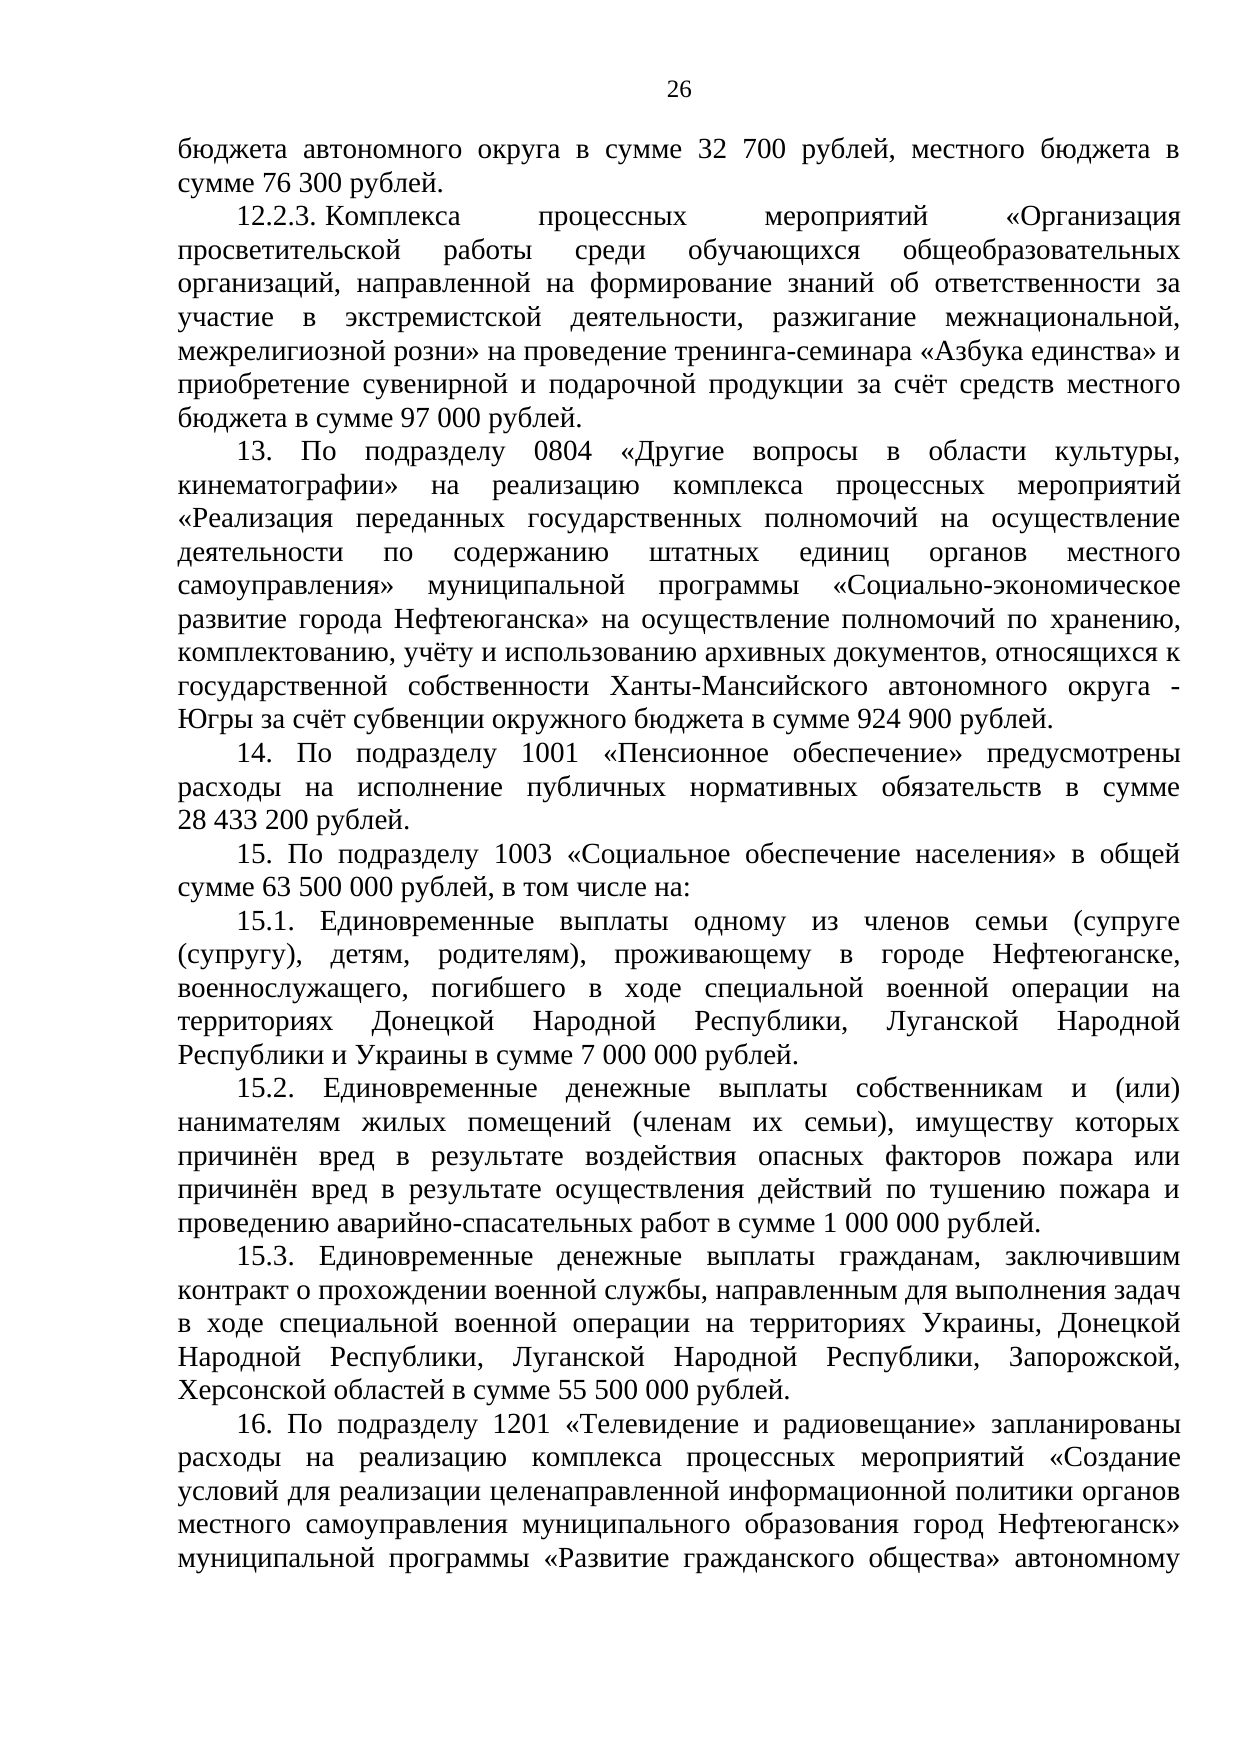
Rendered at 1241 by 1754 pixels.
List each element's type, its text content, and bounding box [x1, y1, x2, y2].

text 15.1. Единовременные выплаты одному из членов семьи (супруге (супругу), детям, родителям), проживающему в городе Нефтеюганске, военнослужащего, погибшего в ходе специальной военной операции на территориях Донецкой Народной Республики, Луганской Народной Республики и Украины в сумме 7 000 000 рублей. [177, 903, 1181, 1071]
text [177, 131, 1181, 198]
text 14. По подразделу 1001 «Пенсионное обеспечение» предусмотрены расходы на исполнение публичных нормативных обязательств в сумме 28 433 200 рублей. [177, 735, 1181, 836]
list Комплекса процессных мероприятий «Организация просветительской работы среди обучающихся общеобразовательных организаций, направленной на формирование знаний об ответственности за участие в экстремистской деятельности, разжигание межнациональной, межрелигиозной розни» на проведение тренинга-семинара «Азбука единства» и приобретение сувенирной и подарочной продукции за счёт средств местного бюджета в сумме 97 000 рублей. [177, 198, 1181, 433]
list 15. По подразделу 1003 «Социальное обеспечение населения» в общей сумме 63 500 000 рублей, в том числе на: [177, 836, 1181, 903]
text 15.2. Единовременные денежные выплаты собственникам и (или) нанимателям жилых помещений (членам их семьи), имуществу которых причинён вред в результате воздействия опасных факторов пожара или причинён вред в результате осуществления действий по тушению пожара и проведению аварийно-спасательных работ в сумме 1 000 000 рублей. [177, 1071, 1181, 1238]
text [177, 1406, 1181, 1574]
text 15.3. Единовременные денежные выплаты гражданам, заключившим контракт о прохождении военной службы, направленным для выполнения задач в ходе специальной военной операции на территориях Украины, Донецкой Народной Республики, Луганской Народной Республики, Запорожской, Херсонской областей в сумме 55 500 000 рублей. [177, 1238, 1181, 1406]
text 13. По подразделу 0804 «Другие вопросы в области культуры, кинематографии» на реализацию комплекса процессных мероприятий «Реализация переданных государственных полномочий на осуществление деятельности по содержанию штатных единиц органов местного самоуправления» муниципальной программы «Социально-экономическое развитие города Нефтеюганска» на осуществление полномочий по хранению, комплектованию, учёту и использованию архивных документов, относящихся к государственной собственности Ханты-Мансийского автономного округа - Югры за счёт субвенции окружного бюджета в сумме 924 900 рублей. [177, 433, 1181, 735]
